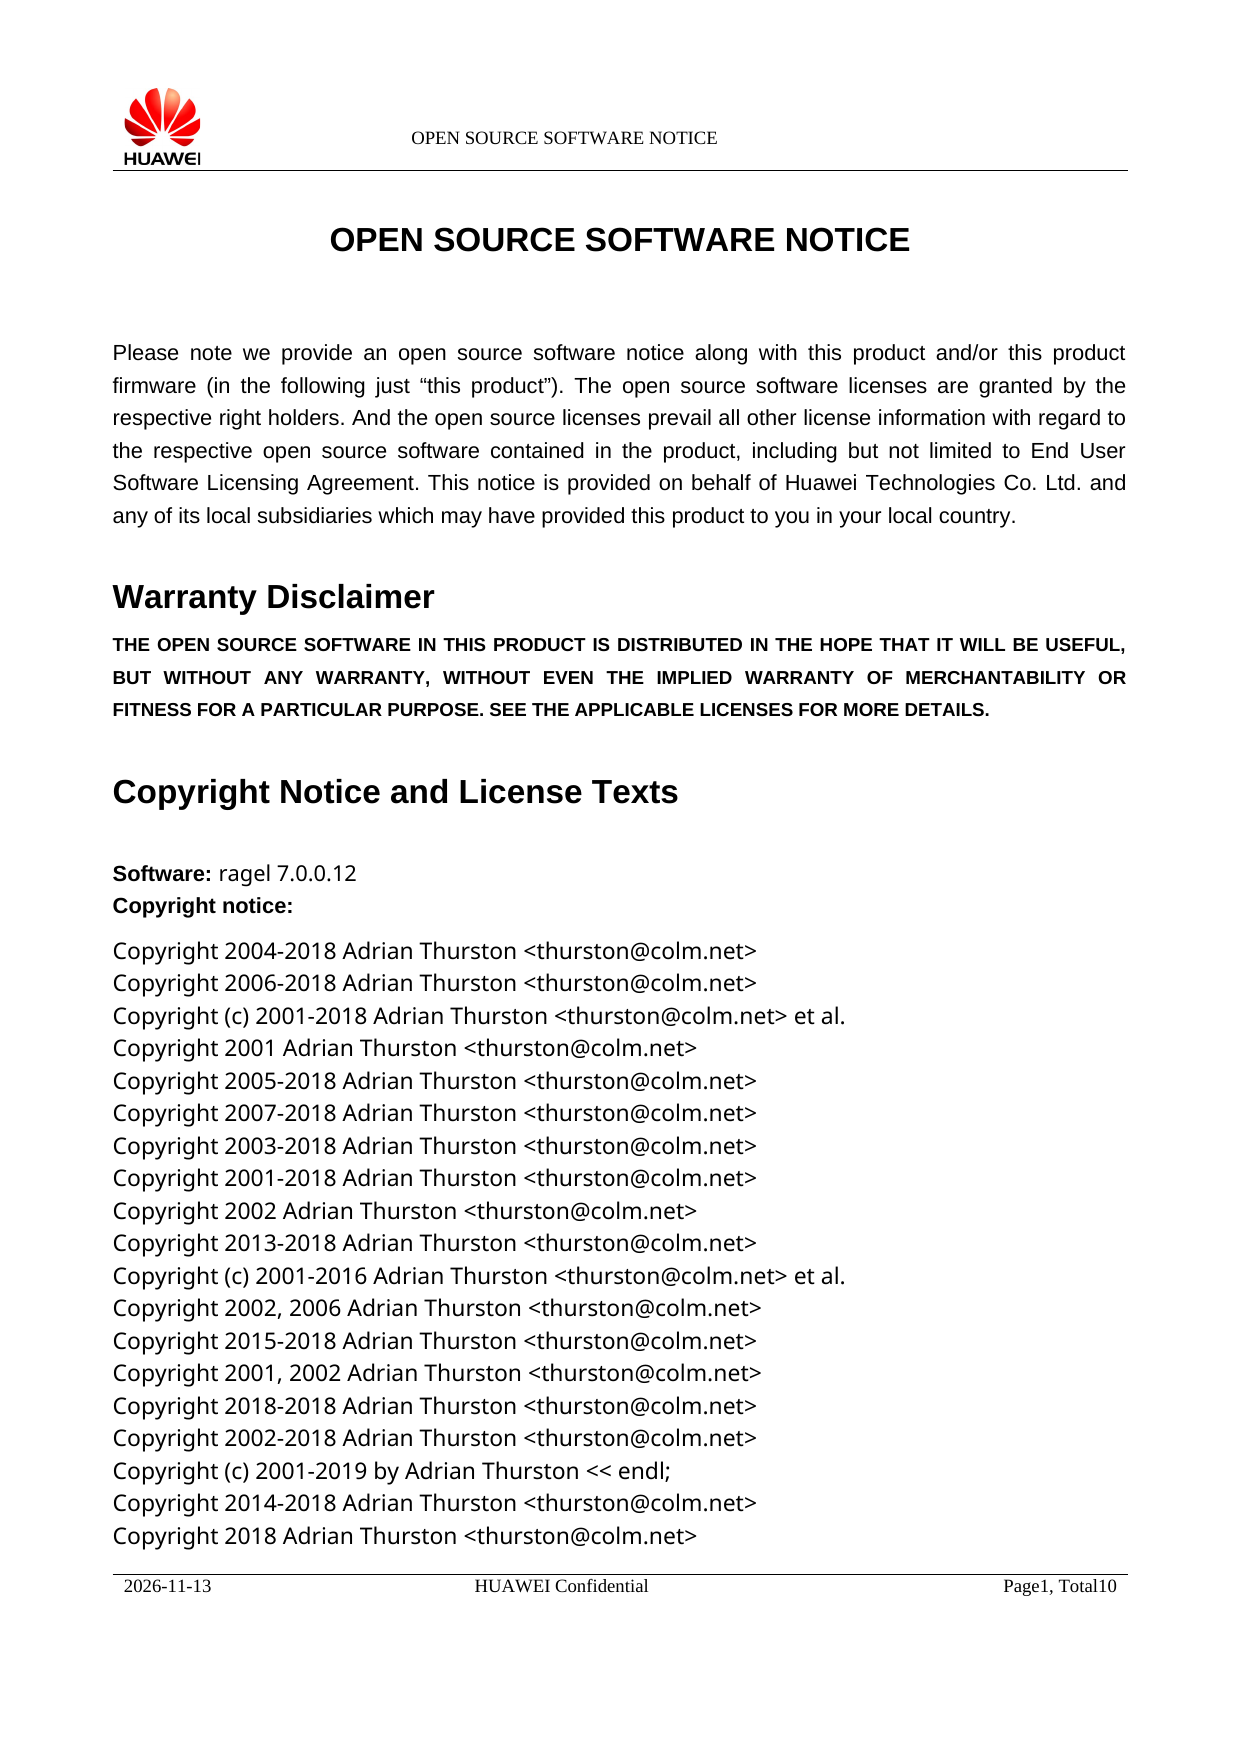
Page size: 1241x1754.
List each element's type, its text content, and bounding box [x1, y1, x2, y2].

picture [124, 88, 201, 165]
text Copyright notice: [112, 889, 1128, 921]
text Please note we provide an open source software notice along with this product and/or this product firmware (in the following just “this product”). The open source software licenses are granted by the respective right holders. And the open source licenses prevail all other license information with regard to the respective open source software contained in the product, including but not limited to End User Software Licensing Agreement. This notice is provided on behalf of Huawei Technologies Co. Ltd. and any of its local subsidiaries which may have provided this product to you in your local country. [112, 336, 1128, 531]
text OPEN SOURCE SOFTWARE NOTICE [112, 206, 1128, 271]
text Warranty Disclaimer [112, 564, 1128, 629]
text The open source software in this product is distributed in the hope that it will be useful, but WITHOUT ANY WARRANTY, without even the implied warranty of MERCHANTABILITY or FITNESS FOR A PARTICULAR PURPOSE. See the applicable licenses for more details. [112, 629, 1128, 726]
text Copyright Notice and License Texts [112, 759, 1128, 824]
title Software: ragel 7.0.0.12 [112, 856, 1128, 889]
